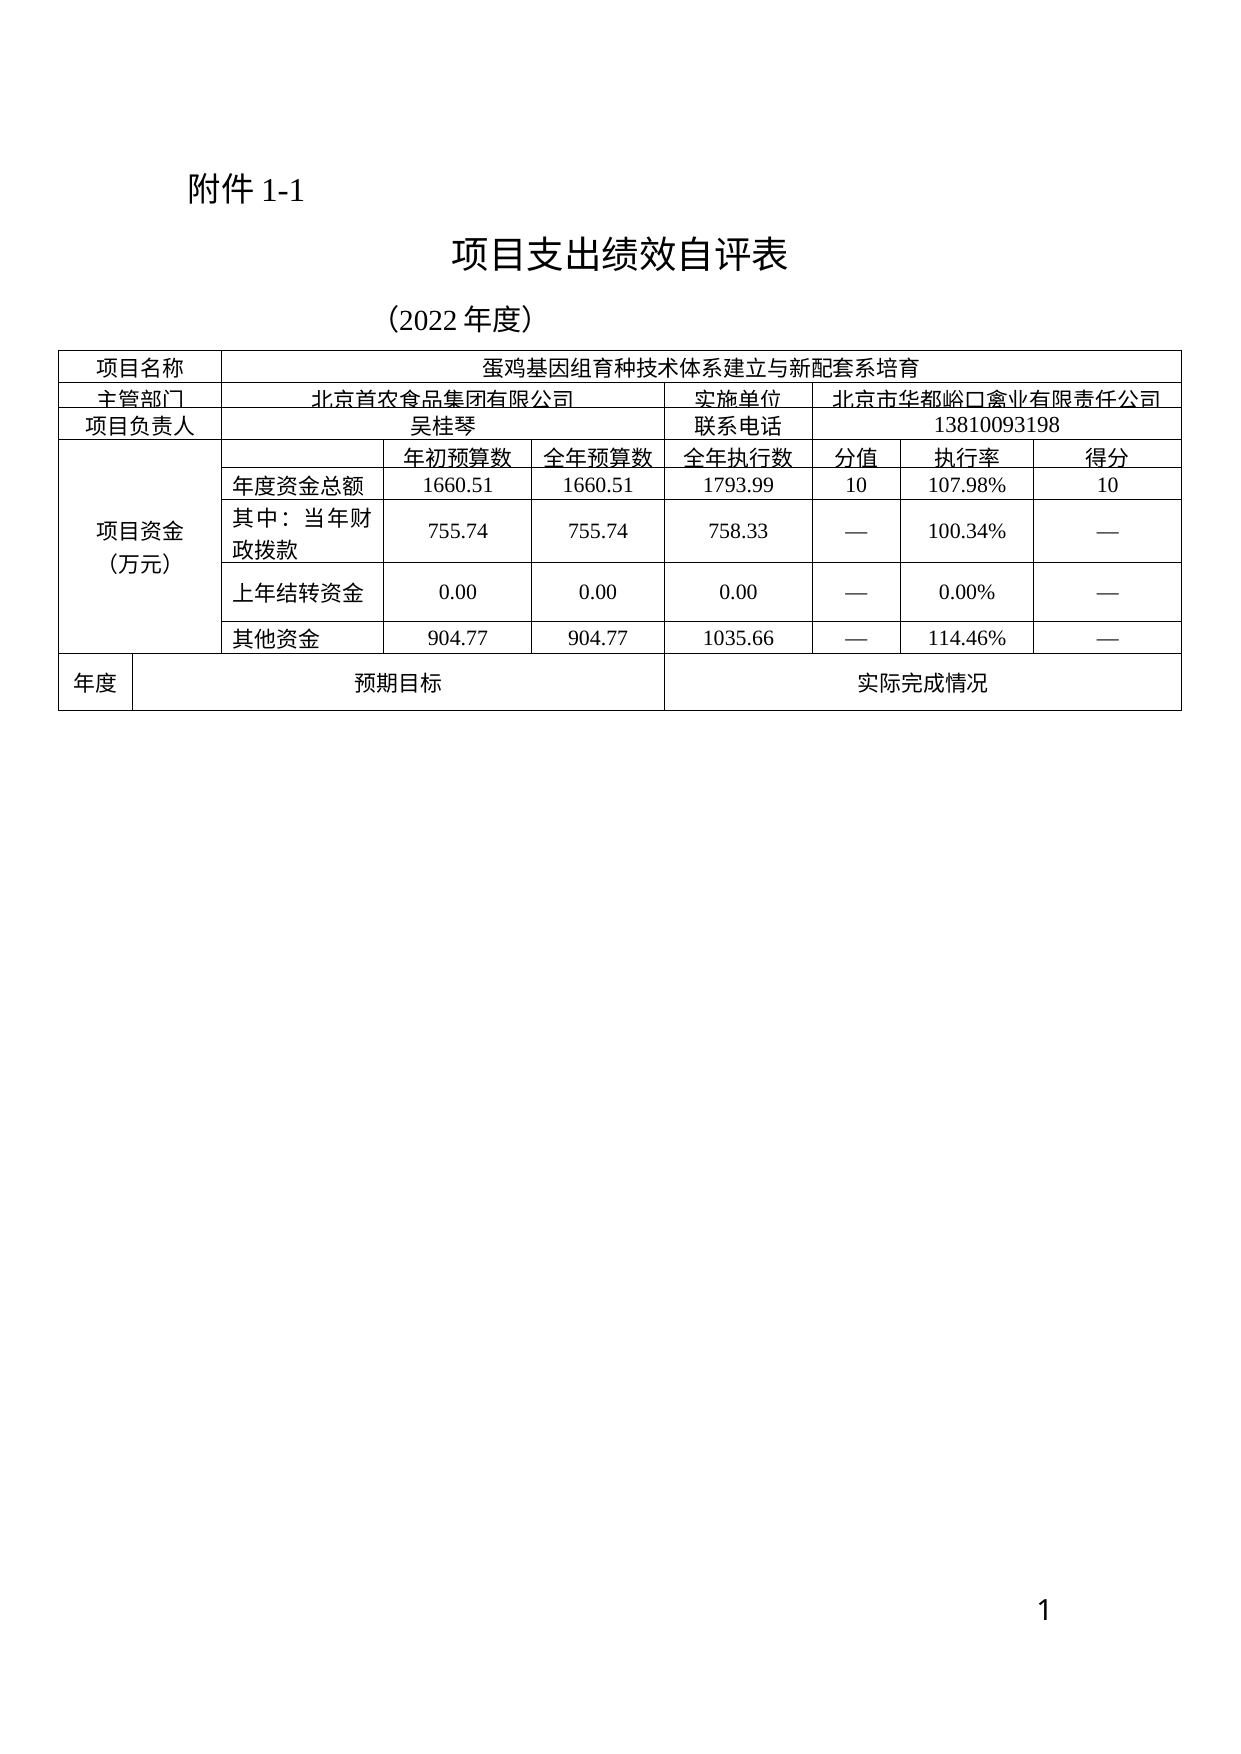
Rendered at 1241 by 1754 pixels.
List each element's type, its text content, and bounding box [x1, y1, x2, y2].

table_cell [222, 440, 383, 467]
text 附件1-1 [187, 155, 1053, 220]
table_cell 100.34% [901, 500, 1033, 562]
table_cell 联系电话 [665, 408, 812, 439]
table_cell 年度总体目标 [59, 654, 132, 710]
table_cell — [1034, 563, 1181, 621]
text （2022年度） [187, 285, 1053, 350]
table_cell 0.00% [901, 563, 1033, 621]
table_cell — [813, 500, 900, 562]
table_cell 755.74 [532, 500, 664, 562]
table_cell 107.98% [901, 468, 1033, 499]
table_header 蛋鸡基因组育种技术体系建立与新配套系培育 [222, 351, 1181, 382]
table_cell 项目资金 （万元） [59, 440, 221, 653]
table_cell 实施单位 [665, 383, 812, 407]
table_cell 实际完成情况 [665, 654, 1181, 710]
table_cell 904.77 [532, 622, 664, 653]
table_cell 10 [813, 468, 900, 499]
table_cell 吴桂琴 [222, 408, 664, 439]
table_cell 10 [1034, 468, 1181, 499]
table_cell — [1034, 500, 1181, 562]
table_cell — [813, 563, 900, 621]
table_cell 执行率 [901, 440, 1033, 467]
table_cell 分值 [813, 440, 900, 467]
table_cell 北京市华都峪口禽业有限责任公司 [813, 383, 1181, 407]
table_cell 0.00 [532, 563, 664, 621]
table_cell 1660.51 [384, 468, 531, 499]
table_cell — [1034, 622, 1181, 653]
table_cell 1660.51 [532, 468, 664, 499]
table_cell 114.46% [901, 622, 1033, 653]
table_cell 上年结转资金 [222, 563, 383, 621]
table_cell 1035.66 [665, 622, 812, 653]
table_cell 得分 [1034, 440, 1181, 467]
table_cell 项目负责人 [59, 408, 221, 439]
text 项目支出绩效自评表 [187, 220, 1053, 285]
table_cell 年度资金总额 [222, 468, 383, 499]
table_cell 年初预算数 [384, 440, 531, 467]
table_cell 全年执行数 [665, 440, 812, 467]
table_cell 1793.99 [665, 468, 812, 499]
table_cell — [813, 622, 900, 653]
table_cell 0.00 [384, 563, 531, 621]
table_cell 预期目标 [133, 654, 664, 710]
table_cell 904.77 [384, 622, 531, 653]
table_cell 13810093198 [813, 408, 1181, 439]
table_cell 全年预算数 [532, 440, 664, 467]
table_header 项目名称 [59, 351, 221, 382]
table_cell 北京首农食品集团有限公司 [222, 383, 664, 407]
table_cell 0.00 [665, 563, 812, 621]
table_cell 其中：当年财政拨款 [222, 500, 383, 562]
table_cell 755.74 [384, 500, 531, 562]
table_cell 758.33 [665, 500, 812, 562]
table_cell 主管部门 [59, 383, 221, 407]
table_cell 其他资金 [222, 622, 383, 653]
